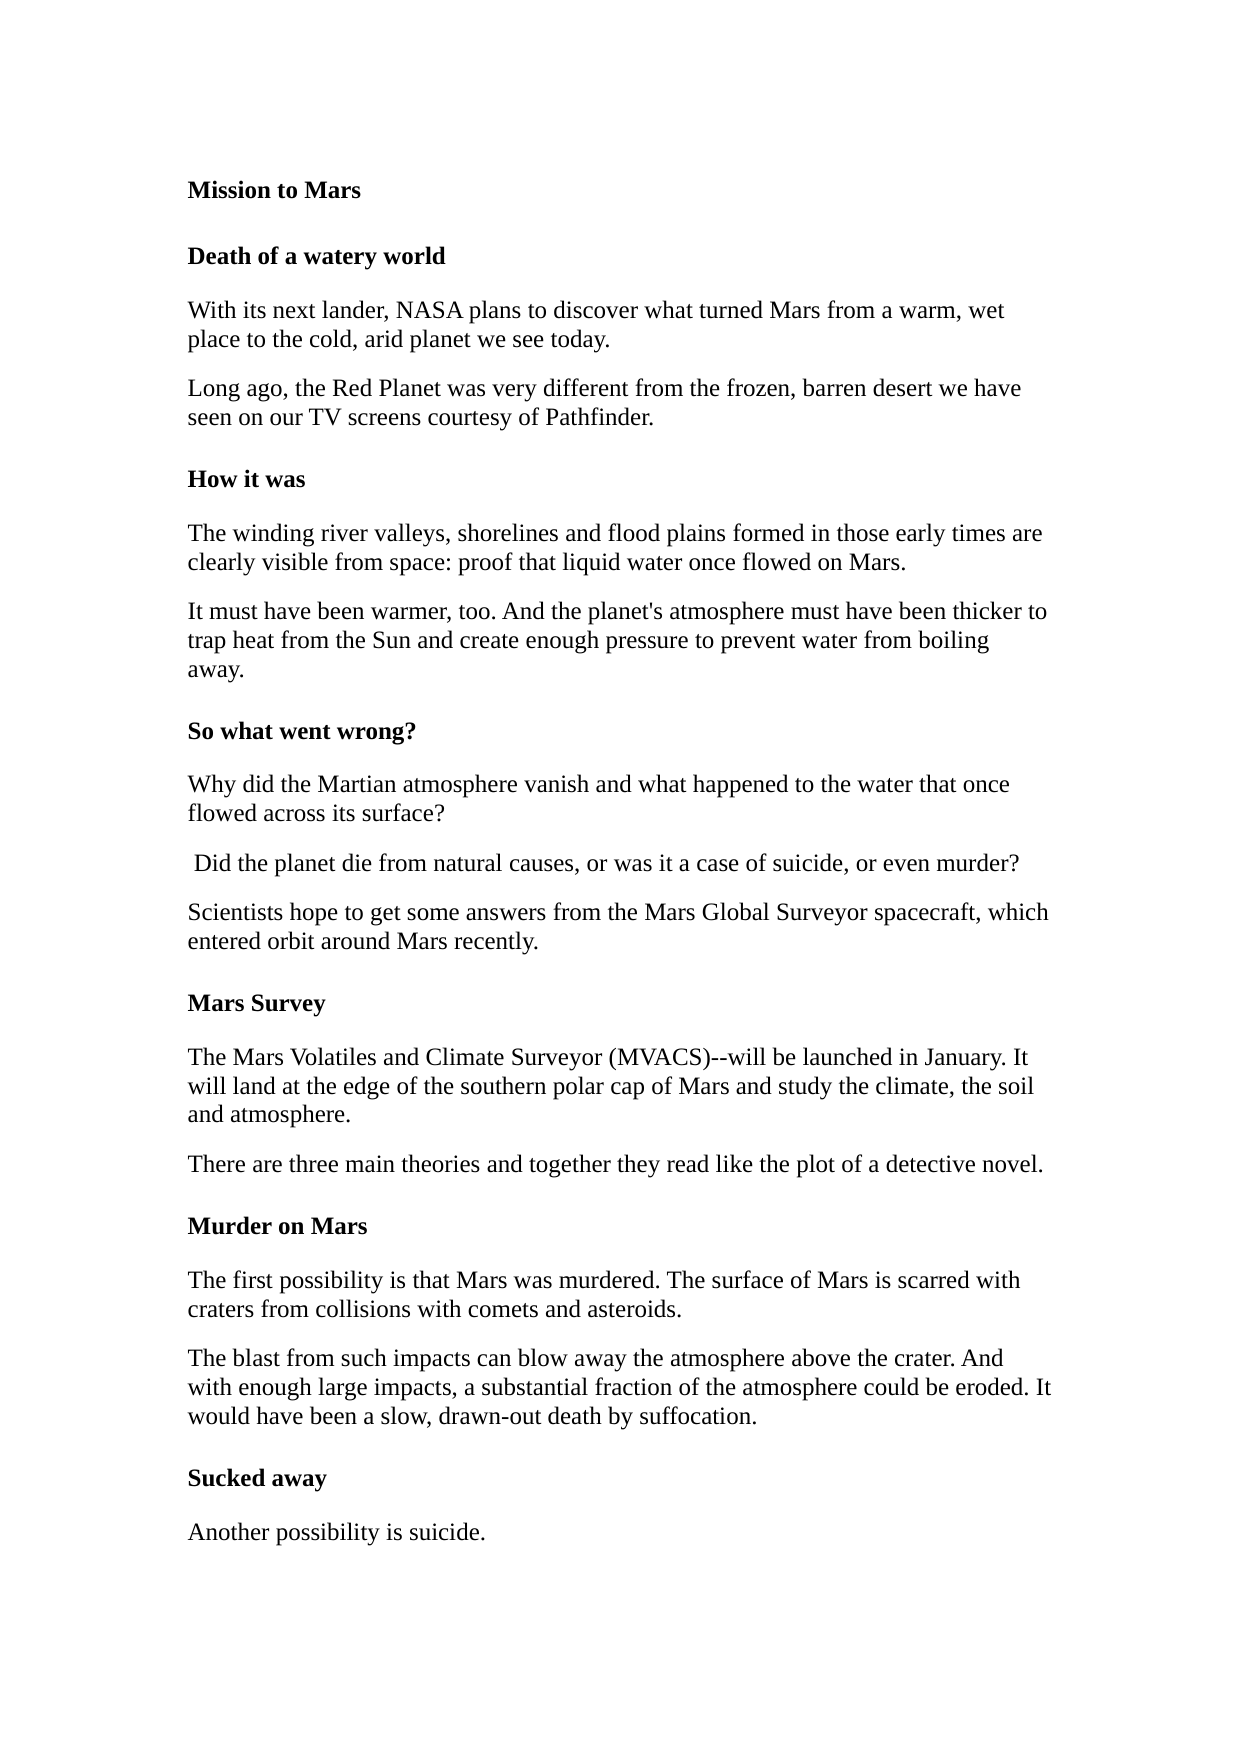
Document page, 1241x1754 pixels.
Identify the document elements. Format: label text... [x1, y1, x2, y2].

subtitle to Mars [187, 175, 1053, 204]
subtitle The blast from such impacts can blow away the atmosphere above the crater. And with enough large impacts, a substantial fraction of the atmosphere could be eroded. It would have been a slow, drawn-out death by suffocation. [187, 1343, 1053, 1429]
subtitle How it was [187, 464, 1053, 493]
subtitle Long ago, the Red Planet was very different from the frozen, barren desert we have seen on our TV screens courtesy of Pathfinder. [187, 373, 1053, 431]
subtitle There are three main theories and together they read like the plot of a detective novel. [187, 1149, 1053, 1178]
subtitle With its next lander, NASA plans to discover what turned Mars from a warm, wet place to the cold, arid planet we see today. [187, 295, 1053, 352]
subtitle The first possibility is that Mars was murdered. The surface of Mars is scarred with craters from collisions with comets and asteroids. [187, 1265, 1053, 1322]
subtitle Sucked away [187, 1463, 1053, 1492]
subtitle The winding river valleys, shorelines and flood plains formed in those early times are clearly visible from space: proof that liquid water once flowed on Mars. [187, 518, 1053, 575]
subtitle So what went wrong? [187, 716, 1053, 744]
subtitle Murder on Mars [187, 1211, 1053, 1240]
subtitle Another possibility is suicide. [187, 1517, 1053, 1545]
subtitle It must have been warmer, too. And the planet's atmosphere must have been thicker to trap heat from the Sun and create enough pressure to prevent water from boiling away. [187, 596, 1053, 682]
subtitle Death of a watery world [187, 241, 1053, 270]
subtitle Scientists hope to get some answers from the Mars Global Surveyor spacecraft, which entered orbit around Mars recently. [187, 897, 1053, 955]
subtitle Why did the Martian atmosphere vanish and what happened to the water that once flowed across its surface? [187, 769, 1053, 827]
subtitle Mars Survey [187, 988, 1053, 1017]
subtitle Did the planet die from natural causes, or was it a case of suicide, or even murder? [187, 848, 1053, 877]
subtitle The Mars Volatiles and Climate Surveyor (MVACS)--will be launched in January. It will land at the edge of the southern polar cap of Mars and study the climate, the soil and atmosphere. [187, 1042, 1053, 1128]
